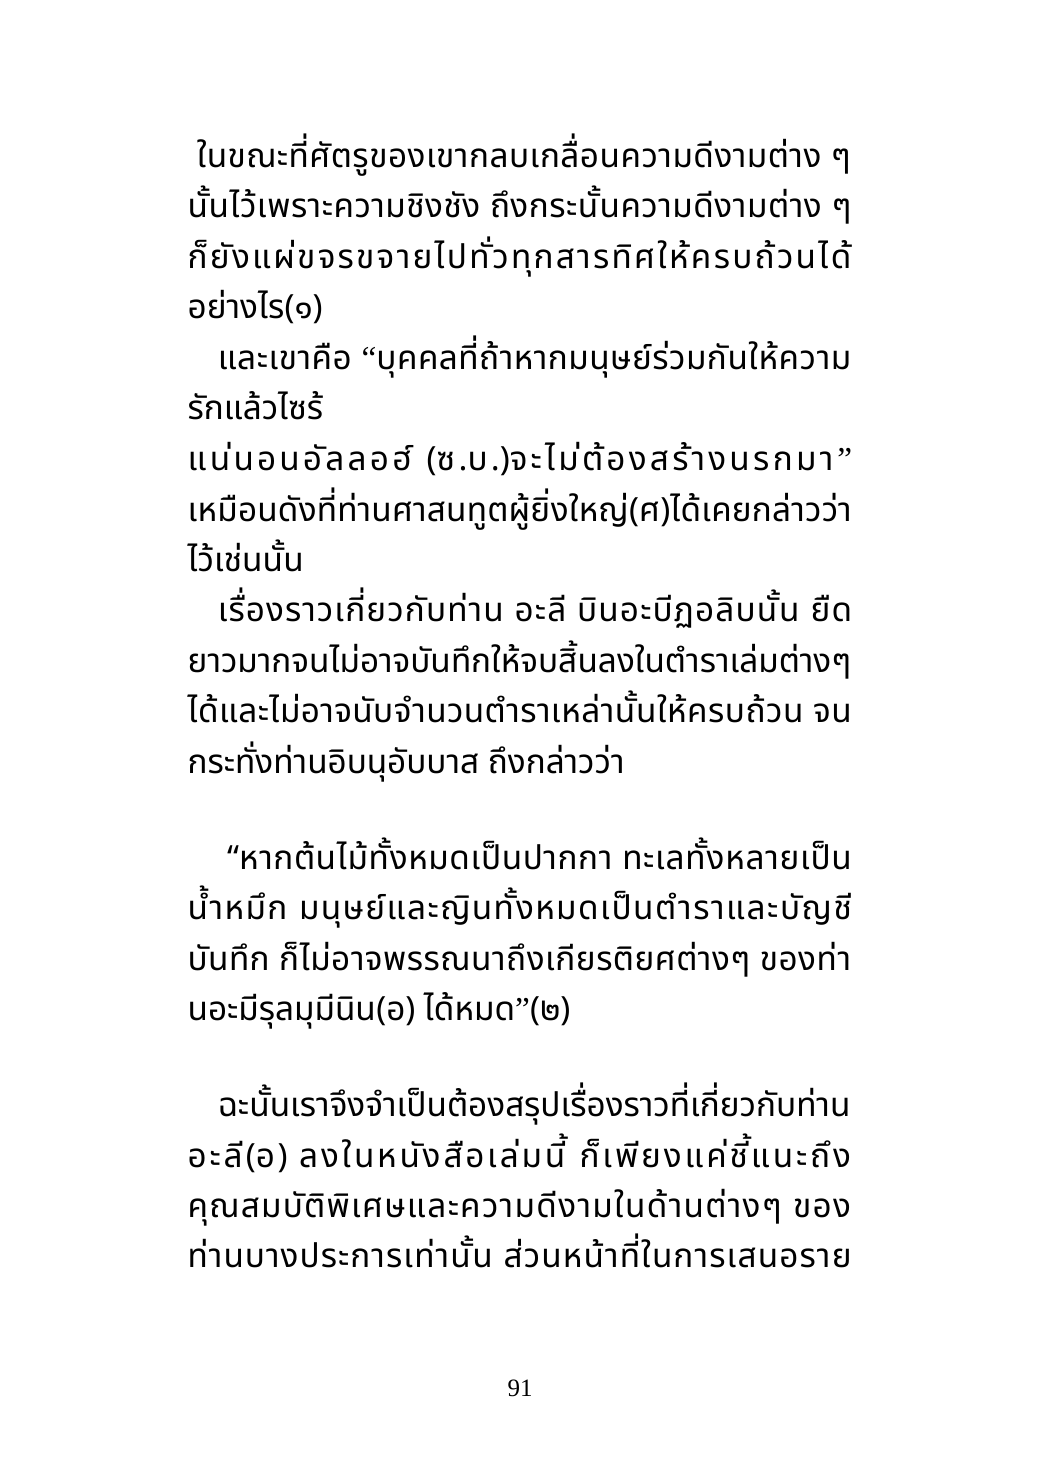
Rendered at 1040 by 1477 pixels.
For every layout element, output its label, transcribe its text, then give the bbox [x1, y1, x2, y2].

text “หากต้นไม้ทั้งหมดเป็นปากกา ทะเลทั้งหลายเป็นน้ำหมึก มนุษย์และญินทั้งหมดเป็นตำราและบัญชีบันทึก ก็ไม่อาจพรรณนาถึงเกียรติยศต่างๆ ของท่านอะมีรุลมุมีนิน(อ) ได้หมด”(๒) [187, 833, 852, 1036]
text แน่นอนอัลลอฮ์ (ซ.บ.)จะไม่ต้องสร้างนรกมา” เหมือนดังที่ท่านศาสนทูตผู้ยิ่งใหญ่(ศ)ได้เคยกล่าวว่าไว้เช่นนั้น [187, 435, 852, 586]
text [187, 1081, 852, 1283]
text และเขาคือ “บุคคลที่ถ้าหากมนุษย์ร่วมกันให้ความรักแล้วไซร้ [187, 334, 852, 435]
text ในขณะที่ศัตรูของเขากลบเกลื่อนความดีงามต่าง ๆ นั้นไว้เพราะความชิงชัง ถึงกระนั้นความดีงามต่าง ๆ ก็ยังแผ่ขจรขจายไปทั่วทุกสารทิศให้ครบถ้วนได้อย่างไร(๑) [187, 132, 852, 334]
text เรื่องราวเกี่ยวกับท่าน อะลี บินอะบีฏอลิบนั้น ยืดยาวมากจนไม่อาจบันทึกให้จบสิ้นลงในตำราเล่มต่างๆ ได้และไม่อาจนับจำนวนตำราเหล่านั้นให้ครบถ้วน จนกระทั่งท่านอิบนุอับบาส ถึงกล่าวว่า [187, 586, 852, 788]
